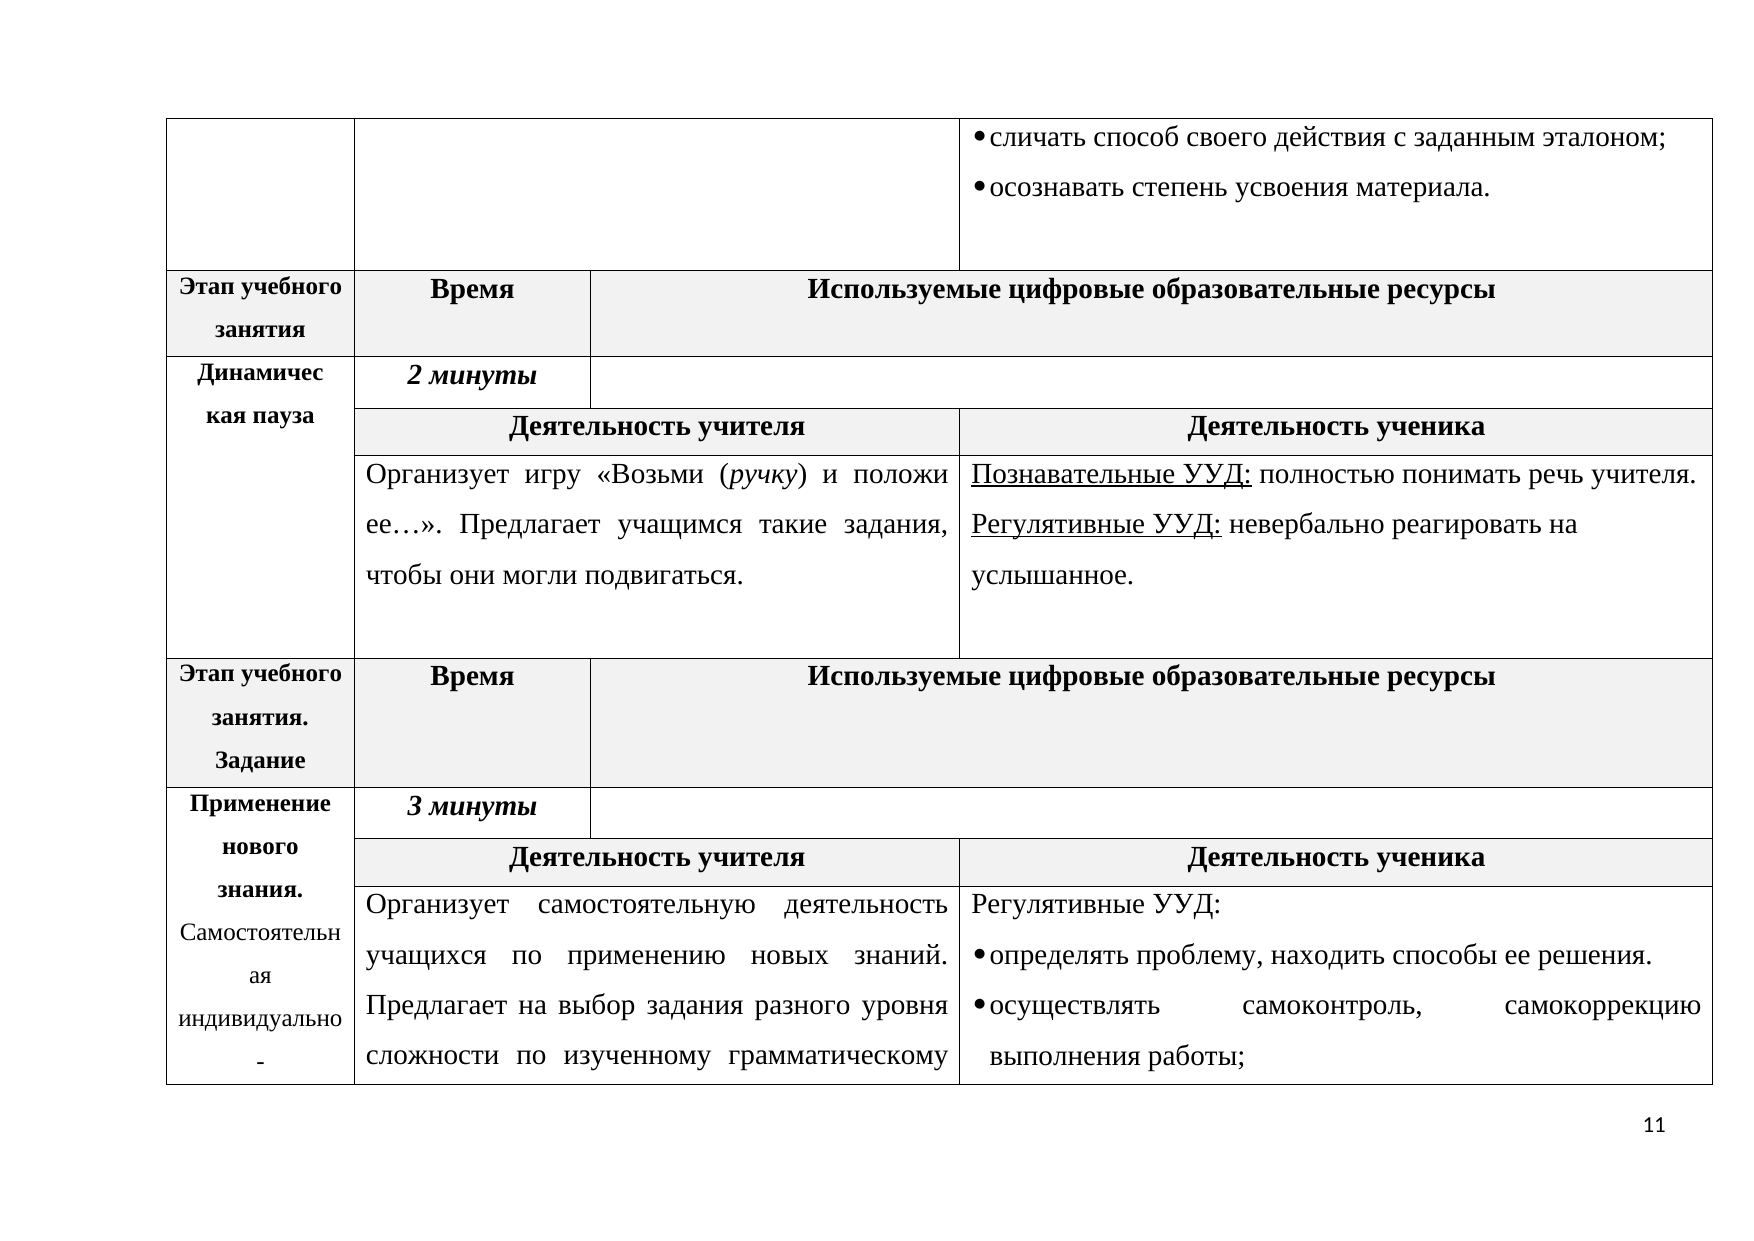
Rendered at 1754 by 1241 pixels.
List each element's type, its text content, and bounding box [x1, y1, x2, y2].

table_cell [355, 887, 959, 1084]
table_cell Время [355, 271, 590, 356]
table_cell Деятельность ученика [960, 409, 1712, 455]
table_cell Деятельность учителя [355, 409, 959, 455]
table_cell Этап учебного занятия [167, 271, 354, 356]
table_cell Время [355, 659, 590, 787]
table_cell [960, 119, 1712, 270]
table_cell Этап учебного занятия. Задание [167, 659, 354, 787]
table_cell Применение нового знания. Самостоятельная индивидуально-дифференцированная работа [167, 788, 354, 1084]
table_cell [591, 788, 1712, 838]
table_cell Деятельность ученика [960, 839, 1712, 886]
table_cell [591, 357, 1712, 407]
table_cell Познавательные УУД: полностью понимать речь учителя. Регулятивные УУД: невербально реагировать на услышанное. [960, 456, 1712, 657]
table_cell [355, 119, 959, 270]
table_cell Используемые цифровые образовательные ресурсы [591, 659, 1712, 787]
table_cell 2 минуты [355, 357, 590, 407]
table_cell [960, 887, 1712, 1084]
table_cell Динамичес кая пауза [167, 357, 354, 657]
table_cell 3 минуты [355, 788, 590, 838]
table_cell Организует игру «Возьми (ручку) и положи ее…». Предлагает учащимся такие задания, чтобы они могли подвигаться. [355, 456, 959, 657]
table_cell Деятельность учителя [355, 839, 959, 886]
table_cell Используемые цифровые образовательные ресурсы [591, 271, 1712, 356]
